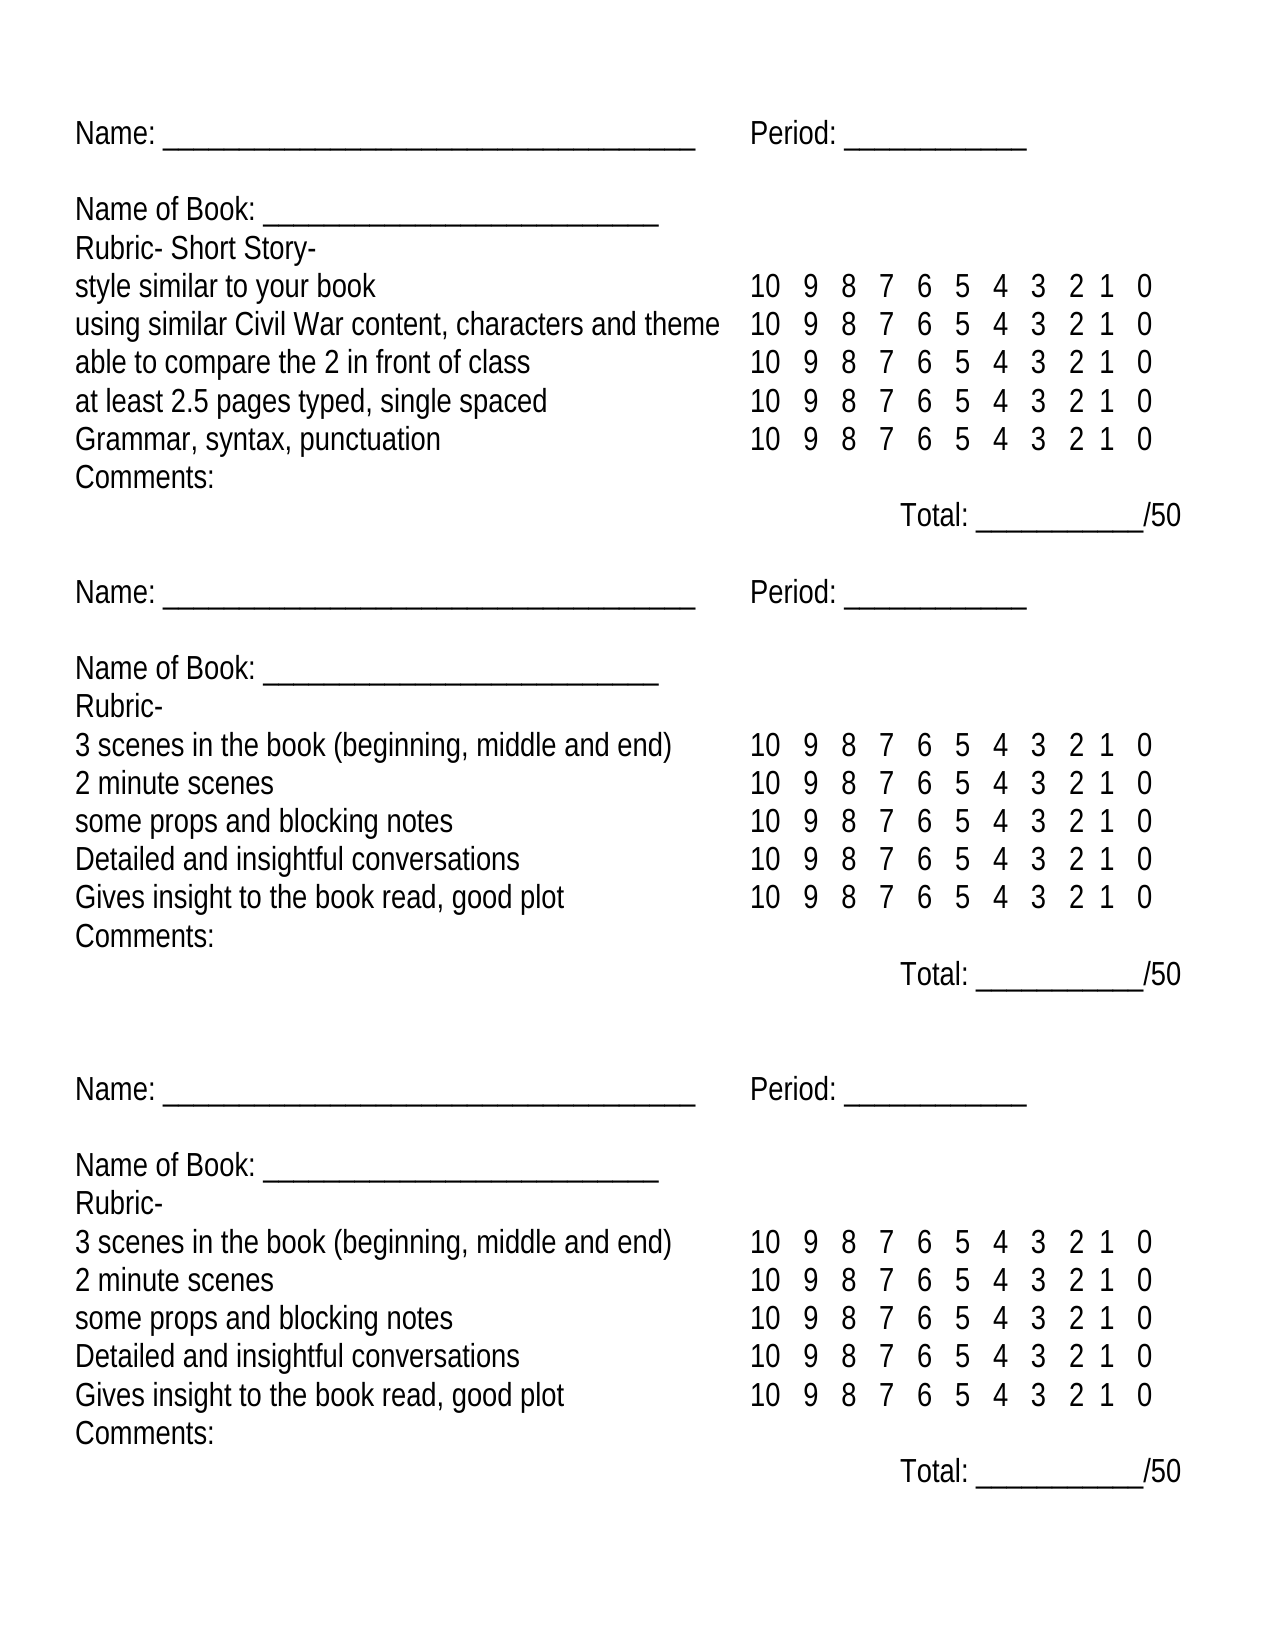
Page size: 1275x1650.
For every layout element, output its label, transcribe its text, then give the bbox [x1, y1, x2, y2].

text Name of Book: __________________________ [75, 648, 1200, 687]
text Gives insight to the book read, good plot 10 9 8 7 6 5 4 3 2 1 0 [75, 1375, 1200, 1413]
text style similar to your book 10 9 8 7 6 5 4 3 2 1 0 [75, 266, 1200, 304]
text Comments: [75, 1413, 1200, 1451]
text Name of Book: __________________________ [75, 190, 1200, 228]
text Grammar, syntax, punctuation 10 9 8 7 6 5 4 3 2 1 0 [75, 419, 1200, 457]
text 3 scenes in the book (beginning, middle and end) 10 9 8 7 6 5 4 3 2 1 0 [75, 1222, 1200, 1260]
text Total: ___________/50 [825, 1451, 1200, 1489]
text some props and blocking notes 10 9 8 7 6 5 4 3 2 1 0 [75, 1298, 1200, 1337]
text Comments: [75, 916, 1200, 954]
text Detailed and insightful conversations 10 9 8 7 6 5 4 3 2 1 0 [75, 1337, 1200, 1375]
text at least 2.5 pages typed, single spaced 10 9 8 7 6 5 4 3 2 1 0 [75, 381, 1200, 419]
text Rubric- _________________________________________________________________________________Skit- [75, 1184, 1200, 1222]
text Name of Book: __________________________ [75, 1145, 1200, 1184]
text some props and blocking notes 10 9 8 7 6 5 4 3 2 1 0 [75, 801, 1200, 839]
text 2 minute scenes 10 9 8 7 6 5 4 3 2 1 0 [75, 1260, 1200, 1298]
text 3 scenes in the book (beginning, middle and end) 10 9 8 7 6 5 4 3 2 1 0 [75, 725, 1200, 763]
text Gives insight to the book read, good plot 10 9 8 7 6 5 4 3 2 1 0 [75, 878, 1200, 916]
text Name: ___________________________________ Period: ____________ [75, 572, 1200, 610]
text Name: ___________________________________ Period: ____________ [75, 1069, 1200, 1107]
text Rubric- Short Story- [75, 228, 1200, 266]
text Total: ___________/50 [825, 496, 1200, 534]
text 2 minute scenes 10 9 8 7 6 5 4 3 2 1 0 [75, 763, 1200, 801]
text using similar Civil War content, characters and theme 10 9 8 7 6 5 4 3 2 1 0 [75, 304, 1200, 343]
text able to compare the 2 in front of class 10 9 8 7 6 5 4 3 2 1 0 [75, 343, 1200, 381]
text Rubric- _________________________________________________________________________________Skit- [75, 687, 1200, 725]
text Comments: [75, 457, 1200, 496]
text Total: ___________/50 [825, 954, 1200, 992]
text Detailed and insightful conversations 10 9 8 7 6 5 4 3 2 1 0 [75, 839, 1200, 878]
text Name: ___________________________________ Period: ____________ [75, 113, 1200, 151]
